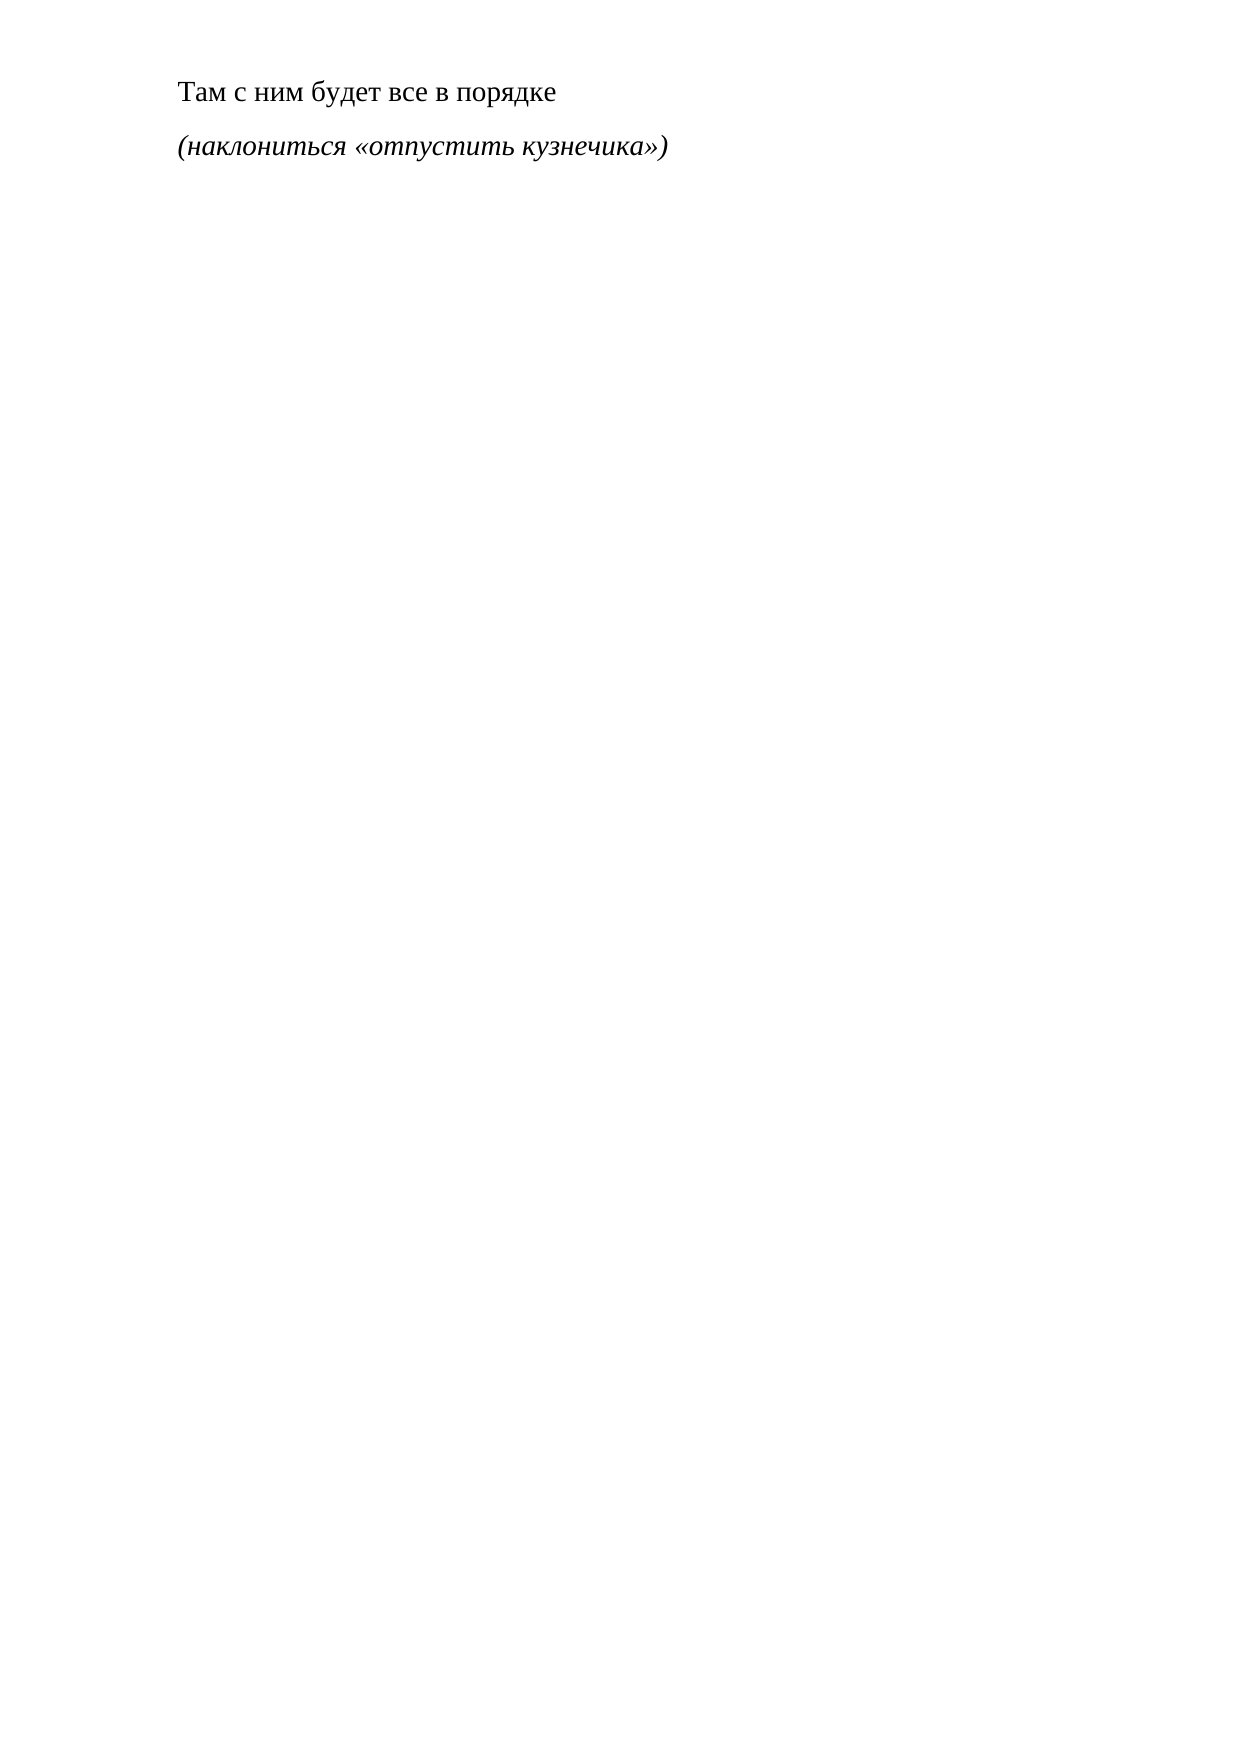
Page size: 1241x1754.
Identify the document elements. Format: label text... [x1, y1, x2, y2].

text (наклониться «отпустить кузнечика») [177, 128, 1152, 162]
text Там с ним будет все в порядке [177, 74, 1152, 107]
